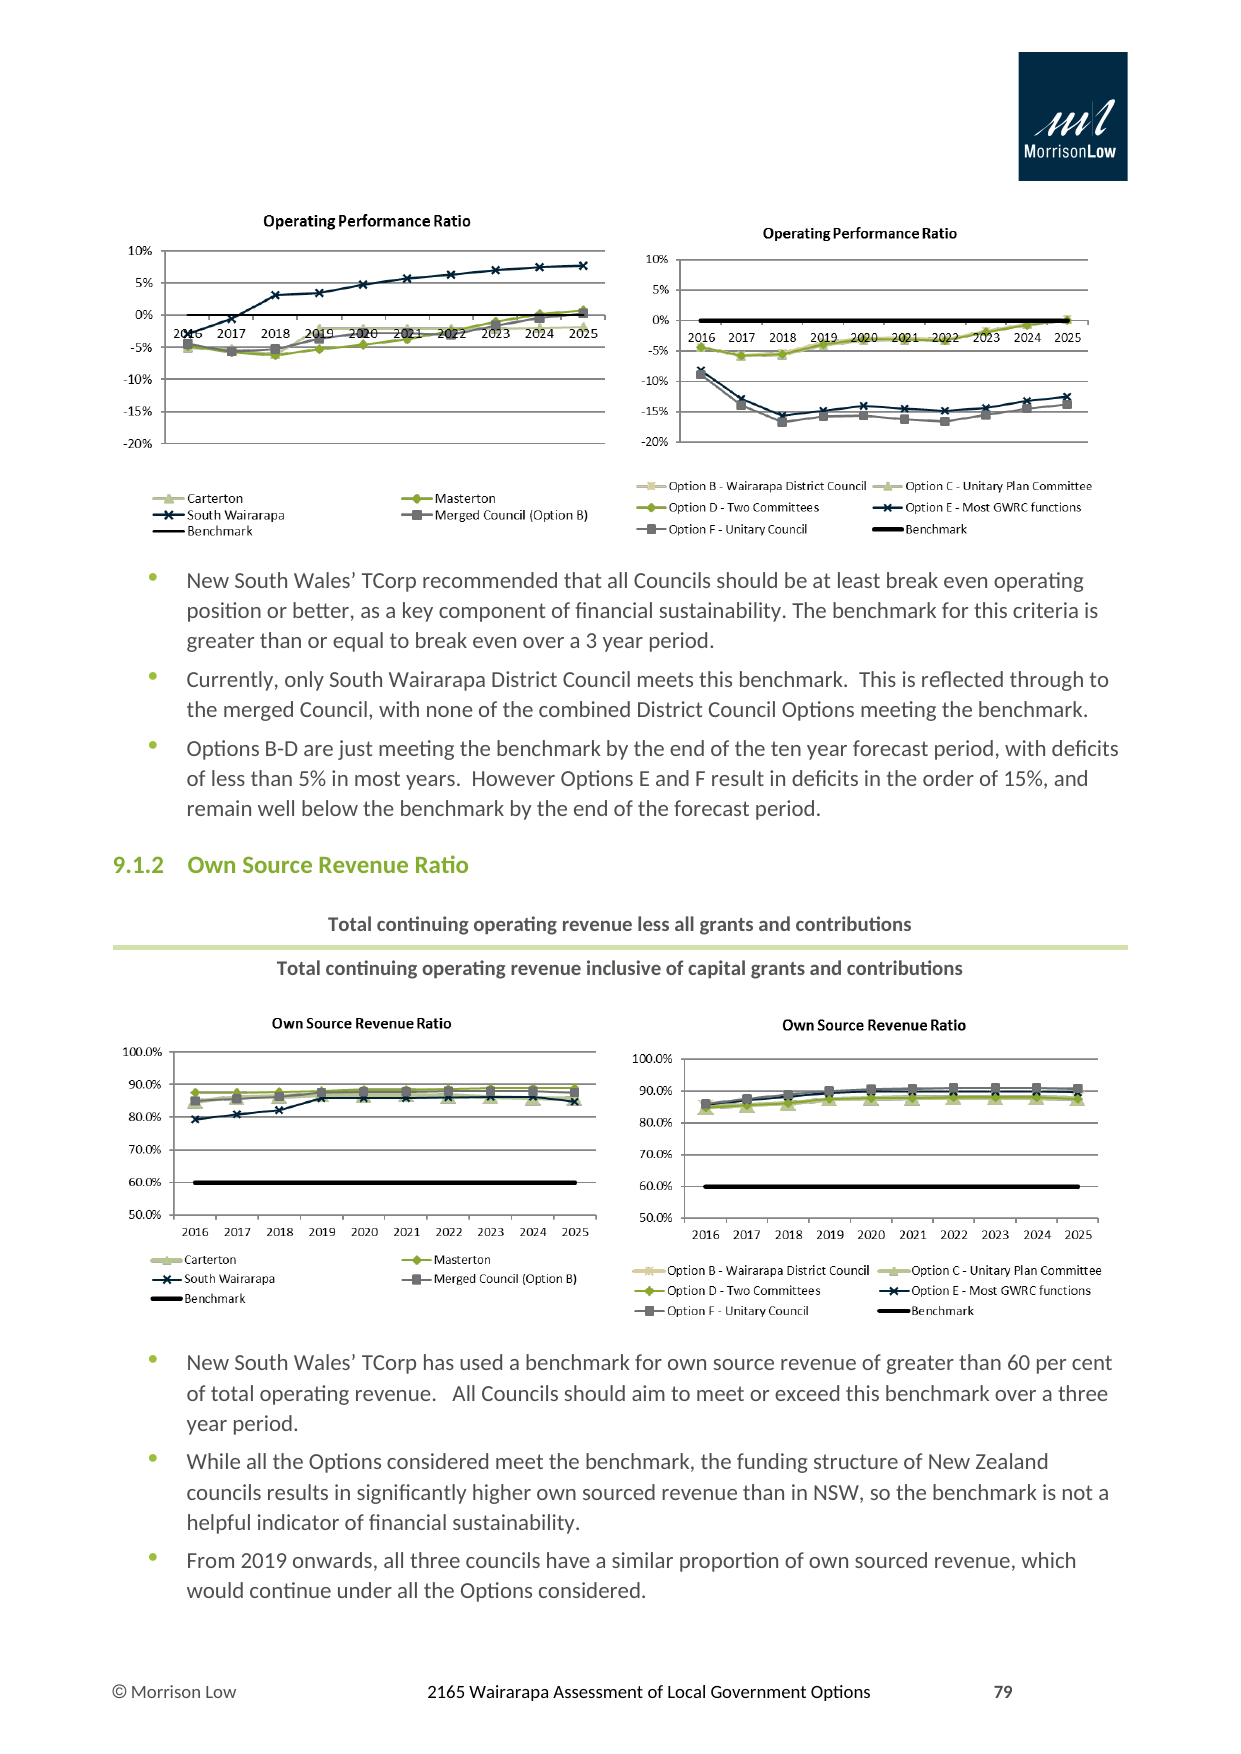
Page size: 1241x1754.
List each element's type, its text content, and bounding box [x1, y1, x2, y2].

subtitle Own Source Revenue Ratio [112, 849, 1128, 880]
text Options B-D are just meeting the benchmark by the end of the ten year forecast period, with deficits of less than 5% in most years. However Options E and F result in deficits in the order of 15%, and remain well below the benchmark by the end of the forecast period. [149, 734, 1128, 822]
text While all the Options considered meet the benchmark, the funding structure of New Zealand councils results in significantly higher own sourced revenue than in NSW, so the benchmark is not a helpful indicator of financial sustainability. [149, 1447, 1128, 1536]
picture [112, 1002, 612, 1330]
text New South Wales’ TCorp recommended that all Councils should be at least break even operating position or better, as a key component of financial sustainability. The benchmark for this criteria is greater than or equal to break even over a 3 year period. [149, 566, 1128, 655]
picture [1018, 52, 1128, 181]
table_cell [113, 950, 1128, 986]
picture [112, 198, 1103, 548]
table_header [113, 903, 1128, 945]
picture [617, 1012, 1116, 1330]
text Currently, only South Wairarapa District Council meets this benchmark. This is reflected through to the merged Council, with none of the combined District Council Options meeting the benchmark. [149, 665, 1128, 723]
text New South Wales’ TCorp has used a benchmark for own source revenue of greater than 60 per cent of total operating revenue. All Councils should aim to meet or exceed this benchmark over a three year period. [149, 1348, 1128, 1437]
text From 2019 onwards, all three councils have a similar proportion of own sourced revenue, which would continue under all the Options considered. [149, 1546, 1128, 1604]
